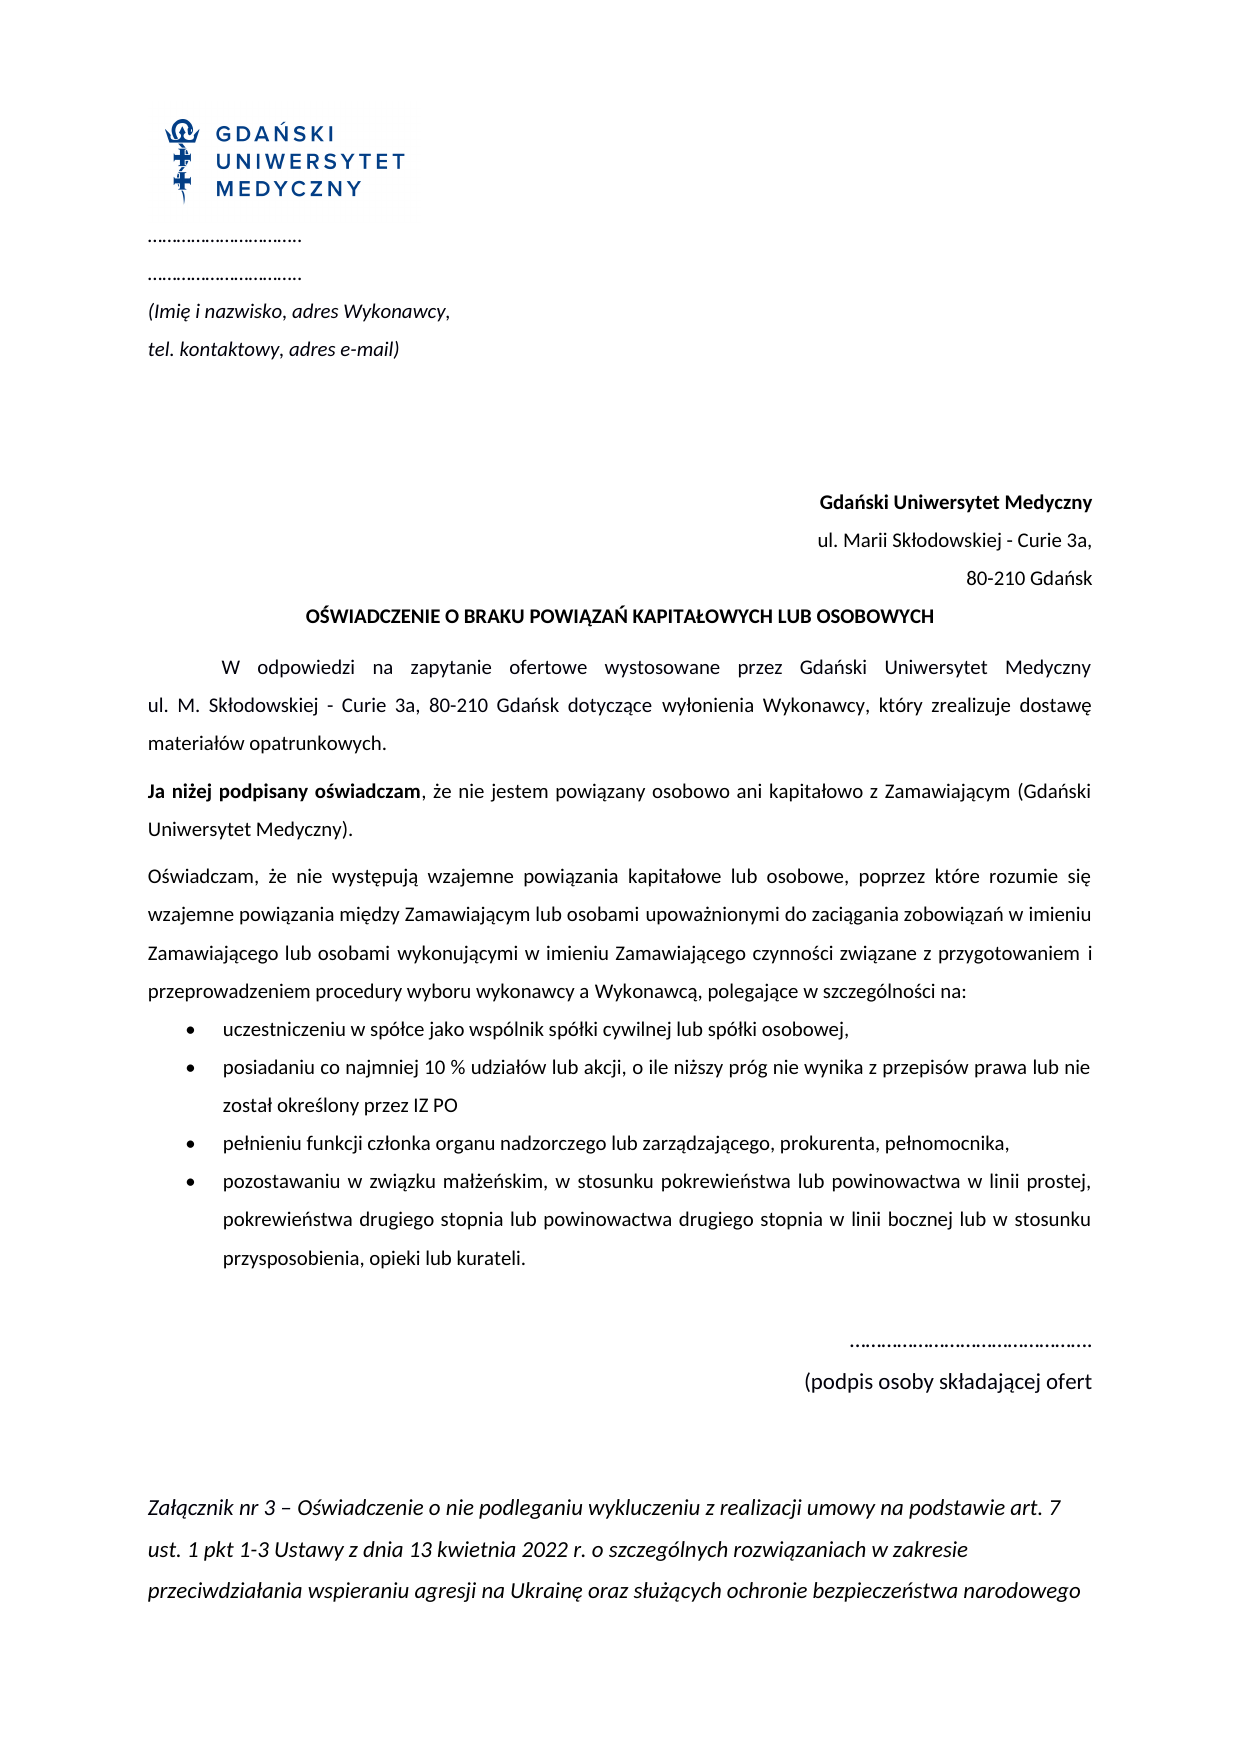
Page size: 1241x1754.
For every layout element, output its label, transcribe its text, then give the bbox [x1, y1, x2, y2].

text Gdański Uniwersytet Medyczny [148, 489, 1092, 514]
list posiadaniu co najmniej 10 % udziałów lub akcji, o ile niższy próg nie wynika z przepisów prawa lub nie został określony przez IZ PO [185, 1054, 1092, 1118]
text ………………………………………. [148, 1325, 1092, 1353]
list pozostawaniu w związku małżeńskim, w stosunku pokrewieństwa lub powinowactwa w linii prostej, pokrewieństwa drugiego stopnia lub powinowactwa drugiego stopnia w linii bocznej lub w stosunku przysposobienia, opieki lub kurateli. [185, 1168, 1092, 1270]
picture [147, 101, 422, 223]
text (Imię i nazwisko, adres Wykonawcy, [148, 298, 1092, 324]
text ………………………….. [148, 260, 1092, 286]
text W odpowiedzi na zapytanie ofertowe wystosowane przez Gdański Uniwersytet Medyczny ul. M. Skłodowskiej - Curie 3a, 80-210 Gdańsk dotyczące wyłonienia Wykonawcy, który zrealizuje dostawę materiałów opatrunkowych. [148, 654, 1092, 756]
text Załącznik nr 3 – Oświadczenie o nie podleganiu wykluczeniu z realizacji umowy na podstawie art. 7 ust. 1 pkt 1-3 Ustawy z dnia 13 kwietnia 2022 r. o szczególnych rozwiązaniach w zakresie przeciwdziałania wspieraniu agresji na Ukrainę oraz służących ochronie bezpieczeństwa narodowego [148, 1493, 1092, 1605]
text (podpis osoby składającej ofert [148, 1367, 1092, 1395]
text 80-210 Gdańsk [148, 565, 1092, 591]
text tel. kontaktowy, adres e-mail) [148, 337, 1092, 362]
text OŚWIADCZENIE O BRAKU POWIĄZAŃ KAPITAŁOWYCH LUB OSOBOWYCH [148, 603, 1092, 629]
text ul. Marii Skłodowskiej - Curie 3a, [148, 527, 1092, 553]
text Ja niżej podpisany oświadczam, że nie jestem powiązany osobowo ani kapitałowo z Zamawiającym (Gdański Uniwersytet Medyczny). [148, 778, 1092, 841]
list pełnieniu funkcji członka organu nadzorczego lub zarządzającego, prokurenta, pełnomocnika, [185, 1130, 1092, 1156]
list uczestniczeniu w spółce jako wspólnik spółki cywilnej lub spółki osobowej, [185, 1016, 1092, 1041]
text Oświadczam, że nie występują wzajemne powiązania kapitałowe lub osobowe, poprzez które rozumie się wzajemne powiązania między Zamawiającym lub osobami upoważnionymi do zaciągania zobowiązań w imieniu Zamawiającego lub osobami wykonującymi w imieniu Zamawiającego czynności związane z przygotowaniem i przeprowadzeniem procedury wyboru wykonawcy a Wykonawcą, polegające w szczególności na: [148, 863, 1092, 1003]
text ………………………….. [148, 222, 1092, 248]
